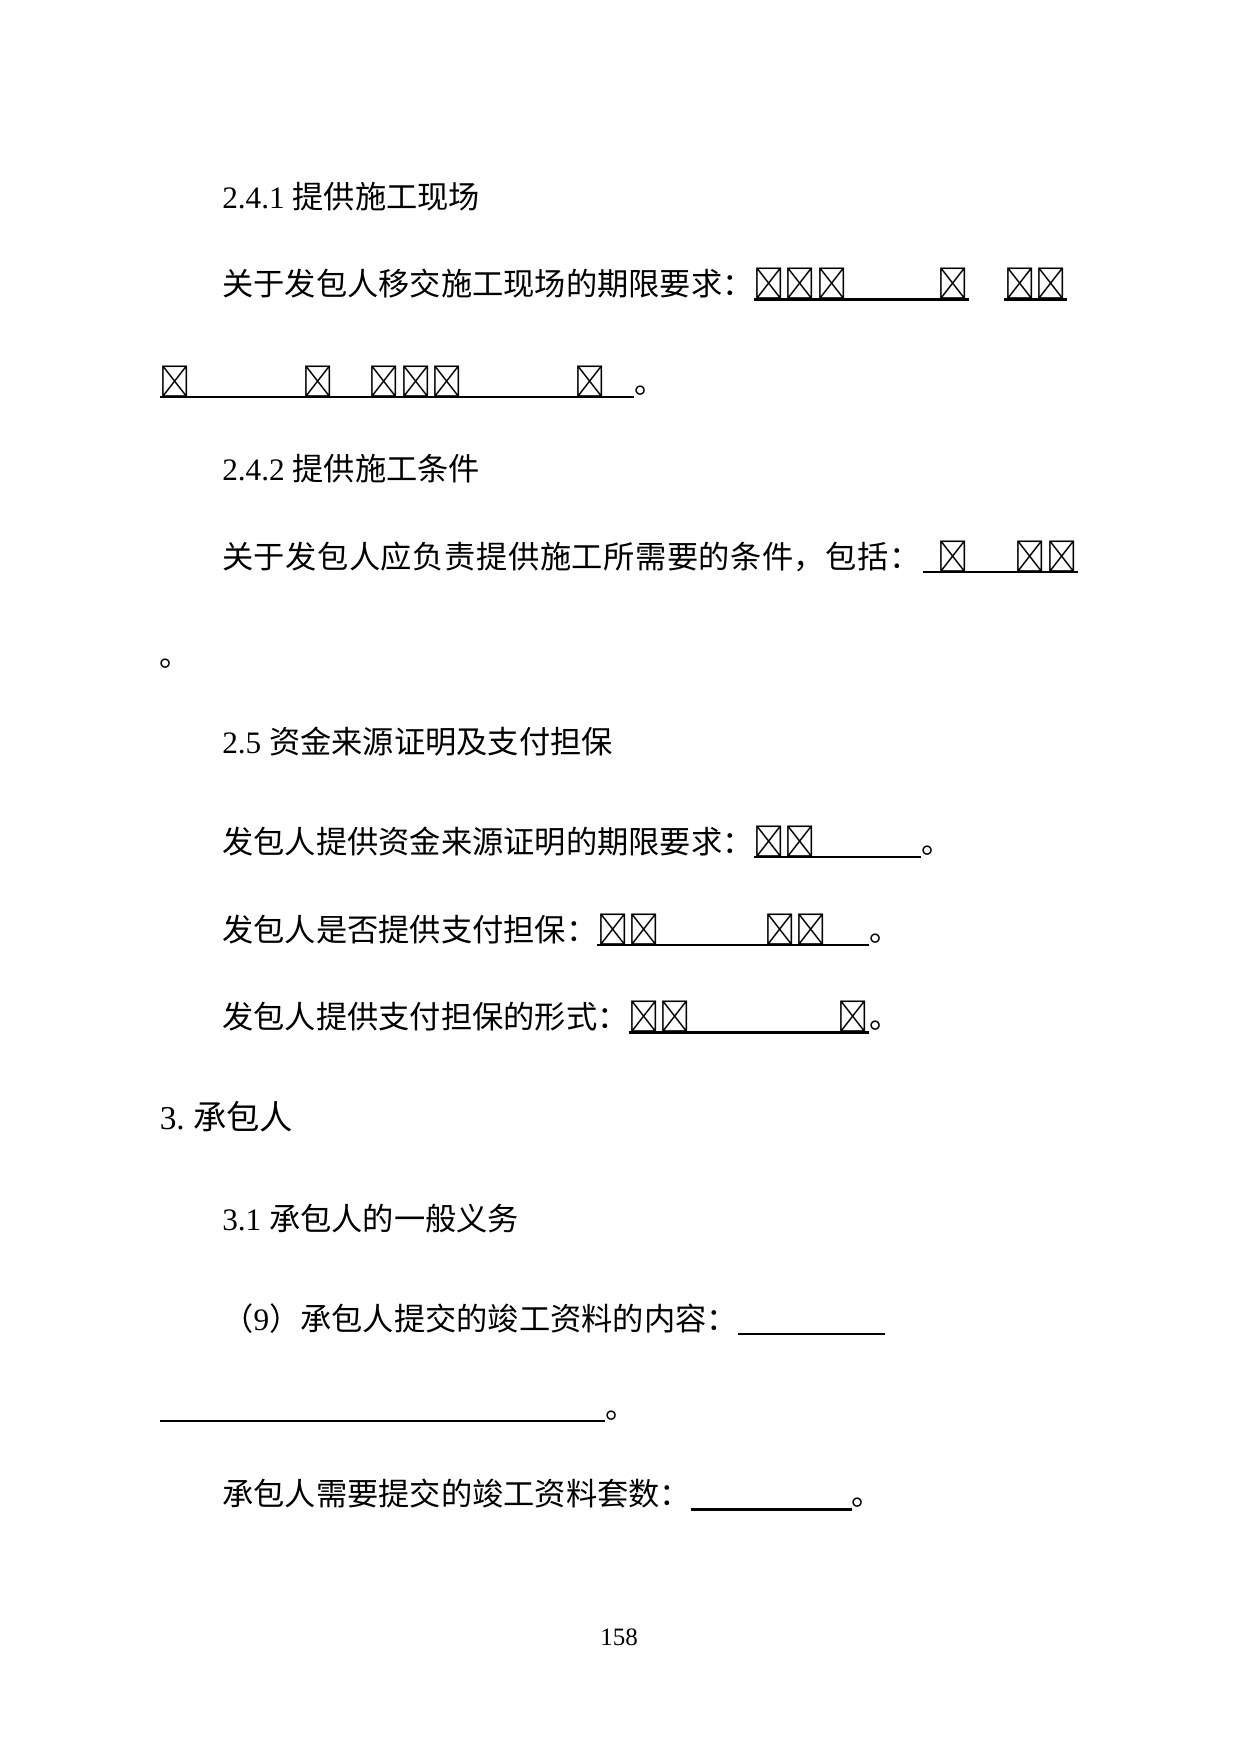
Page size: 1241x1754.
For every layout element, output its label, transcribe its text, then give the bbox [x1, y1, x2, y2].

text 发包人提供支付担保的形式： 。 [159, 983, 1078, 1048]
text 关于发包人移交施工现场的期限要求：      。 [159, 249, 1078, 412]
text 2.4.1 提供施工现场 [159, 162, 1078, 227]
text （9）承包人提交的竣工资料的内容： [159, 1284, 1078, 1349]
text 3.1 承包人的一般义务 [159, 1184, 1078, 1249]
text 2.5 资金来源证明及支付担保 [159, 707, 1078, 772]
text 2.4.2 提供施工条件 [159, 435, 1078, 500]
text 发包人提供资金来源证明的期限要求： 。 [159, 807, 1078, 872]
subtitle 3. 承包人 [159, 1083, 1078, 1148]
text 关于发包人应负责提供施工所需要的条件，包括：   。 [159, 522, 1078, 685]
text 。 [159, 1372, 1078, 1437]
text 承包人需要提交的竣工资料套数： 。 [159, 1460, 1078, 1525]
text 发包人是否提供支付担保：  。 [159, 895, 1078, 960]
